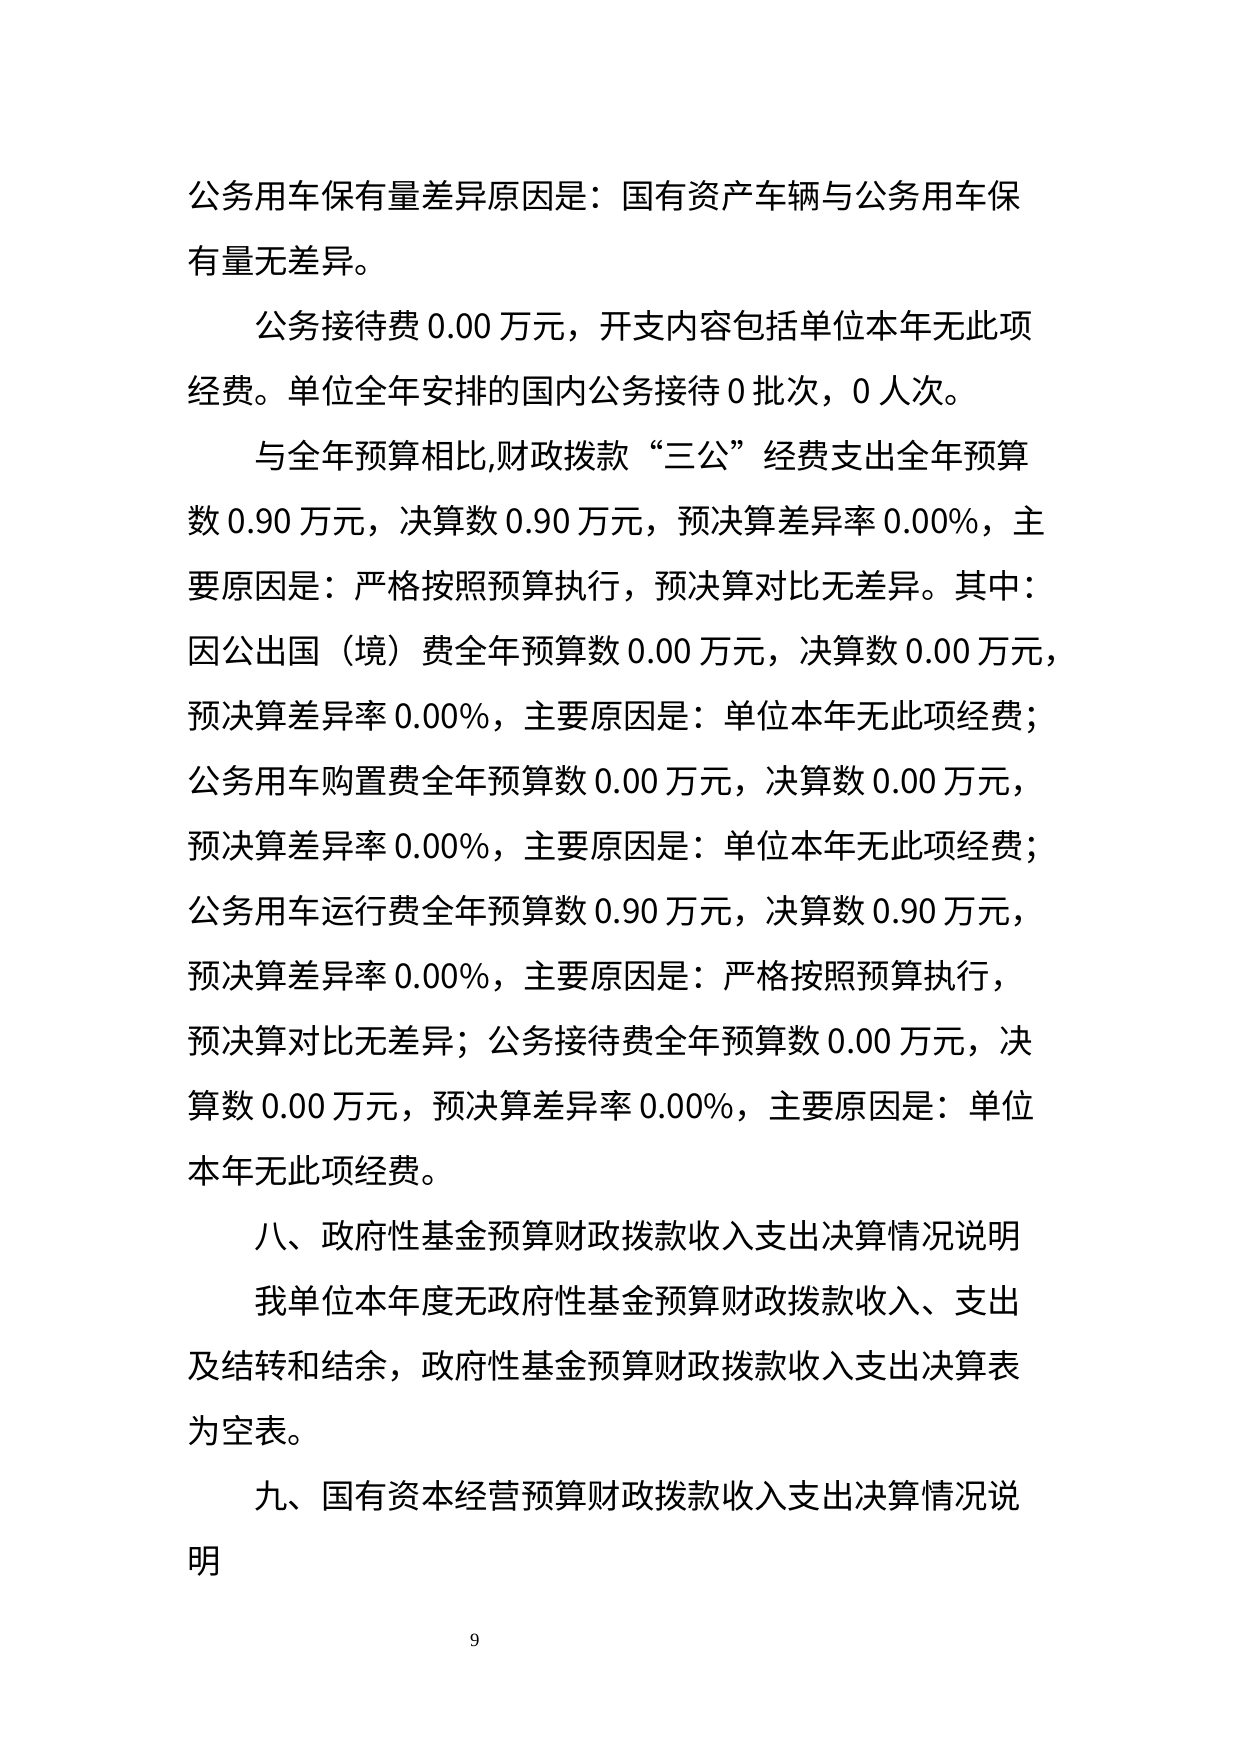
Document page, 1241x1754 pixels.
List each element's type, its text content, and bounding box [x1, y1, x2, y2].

text 公务接待费0.00万元，开支内容包括单位本年无此项经费。单位全年安排的国内公务接待0批次，0人次。 [187, 292, 1053, 422]
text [187, 162, 1053, 292]
text 与全年预算相比,财政拨款“三公”经费支出全年预算数0.90万元，决算数0.90万元，预决算差异率0.00%，主要原因是：严格按照预算执行，预决算对比无差异。其中：因公出国（境）费全年预算数0.00万元，决算数0.00万元，预决算差异率0.00%，主要原因是：单位本年无此项经费；公务用车购置费全年预算数0.00万元，决算数0.00万元，预决算差异率0.00%，主要原因是：单位本年无此项经费；公务用车运行费全年预算数0.90万元，决算数0.90万元，预决算差异率0.00%，主要原因是：严格按照预算执行，预决算对比无差异；公务接待费全年预算数0.00万元，决算数0.00万元，预决算差异率0.00%，主要原因是：单位本年无此项经费。 [187, 422, 1053, 1202]
text 九、国有资本经营预算财政拨款收入支出决算情况说明 [187, 1462, 1053, 1592]
text 我单位本年度无政府性基金预算财政拨款收入、支出及结转和结余，政府性基金预算财政拨款收入支出决算表为空表。 [187, 1267, 1053, 1462]
text 八、政府性基金预算财政拨款收入支出决算情况说明 [187, 1202, 1053, 1267]
